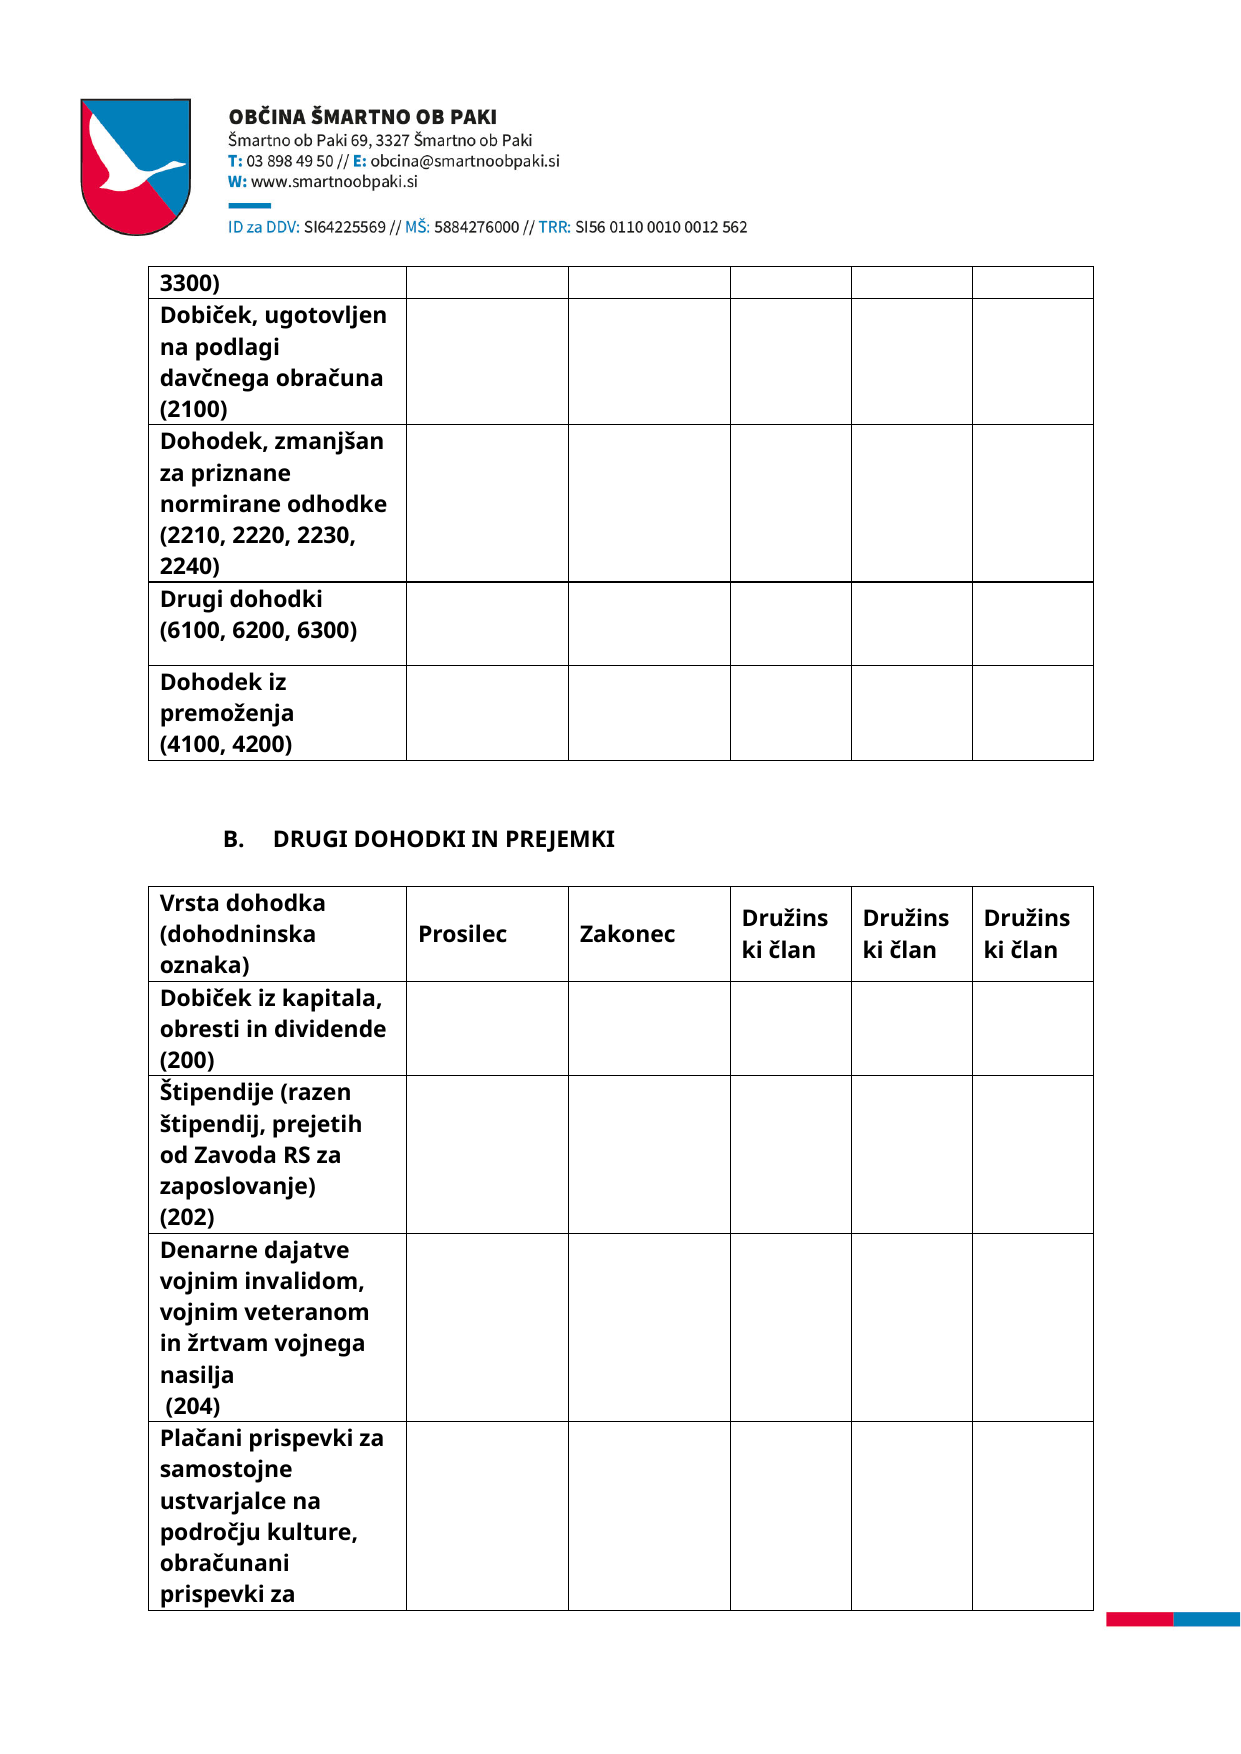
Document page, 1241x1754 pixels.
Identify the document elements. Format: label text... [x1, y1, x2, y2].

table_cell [149, 1422, 406, 1610]
table_cell [731, 982, 851, 1075]
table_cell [149, 267, 406, 298]
table_cell [852, 1422, 972, 1610]
table_cell [973, 267, 1093, 298]
table_cell [407, 1422, 568, 1610]
table_cell [852, 1076, 972, 1233]
table_cell [569, 425, 730, 581]
table_cell Denarne dajatve vojnim invalidom, vojnim veteranom in žrtvam vojnega nasilja (204) [149, 1234, 406, 1421]
table_cell [407, 425, 568, 581]
table_cell [407, 1076, 568, 1233]
table_cell [407, 299, 568, 424]
table_cell [852, 425, 972, 581]
table_cell [407, 267, 568, 298]
table_cell Dohodek, zmanjšan za priznane normirane odhodke (2210, 2220, 2230, 2240) [149, 425, 406, 581]
table_cell [973, 666, 1093, 760]
table_cell Dohodek iz premoženja (4100, 4200) [149, 666, 406, 760]
table_cell [569, 267, 730, 298]
table_cell [407, 982, 568, 1075]
table_header Družinski član [731, 887, 851, 981]
table_cell [569, 299, 730, 424]
table_header Družinski član [852, 887, 972, 981]
table_cell [569, 666, 730, 760]
table_cell [569, 1422, 730, 1610]
table_cell Štipendije (razen štipendij, prejetih od Zavoda RS za zaposlovanje) (202) [149, 1076, 406, 1233]
table_cell [731, 1076, 851, 1233]
table_cell [973, 1076, 1093, 1233]
table_cell [973, 1234, 1093, 1421]
table_cell [569, 583, 730, 665]
table_cell [731, 1422, 851, 1610]
table_cell [973, 583, 1093, 665]
table_cell [852, 299, 972, 424]
table_header Vrsta dohodka (dohodninska oznaka) [149, 887, 406, 981]
table_cell Dobiček, ugotovljen na podlagi davčnega obračuna (2100) [149, 299, 406, 424]
table_cell [731, 1234, 851, 1421]
table_cell [852, 666, 972, 760]
table_header Zakonec [569, 887, 730, 981]
table_cell [407, 583, 568, 665]
table_cell [569, 982, 730, 1075]
table_cell [407, 666, 568, 760]
table_cell [973, 425, 1093, 581]
table_cell [569, 1234, 730, 1421]
table_cell [973, 982, 1093, 1075]
table_cell Drugi dohodki (6100, 6200, 6300) [149, 583, 406, 665]
table_cell [852, 267, 972, 298]
table_cell [731, 666, 851, 760]
table_cell [852, 1234, 972, 1421]
table_cell [731, 583, 851, 665]
table_cell [731, 267, 851, 298]
table_cell [569, 1076, 730, 1233]
table_cell [731, 425, 851, 581]
picture [0, 0, 1241, 1754]
table_cell [852, 982, 972, 1075]
table_cell [407, 1234, 568, 1421]
table_cell [973, 299, 1093, 424]
table_header Prosilec [407, 887, 568, 981]
table_cell [731, 299, 851, 424]
table_header Družinski član [973, 887, 1093, 981]
list DRUGI DOHODKI IN PREJEMKI [223, 823, 1092, 854]
table_cell Dobiček iz kapitala, obresti in dividende (200) [149, 982, 406, 1075]
table_cell [852, 583, 972, 665]
table_cell [973, 1422, 1093, 1610]
